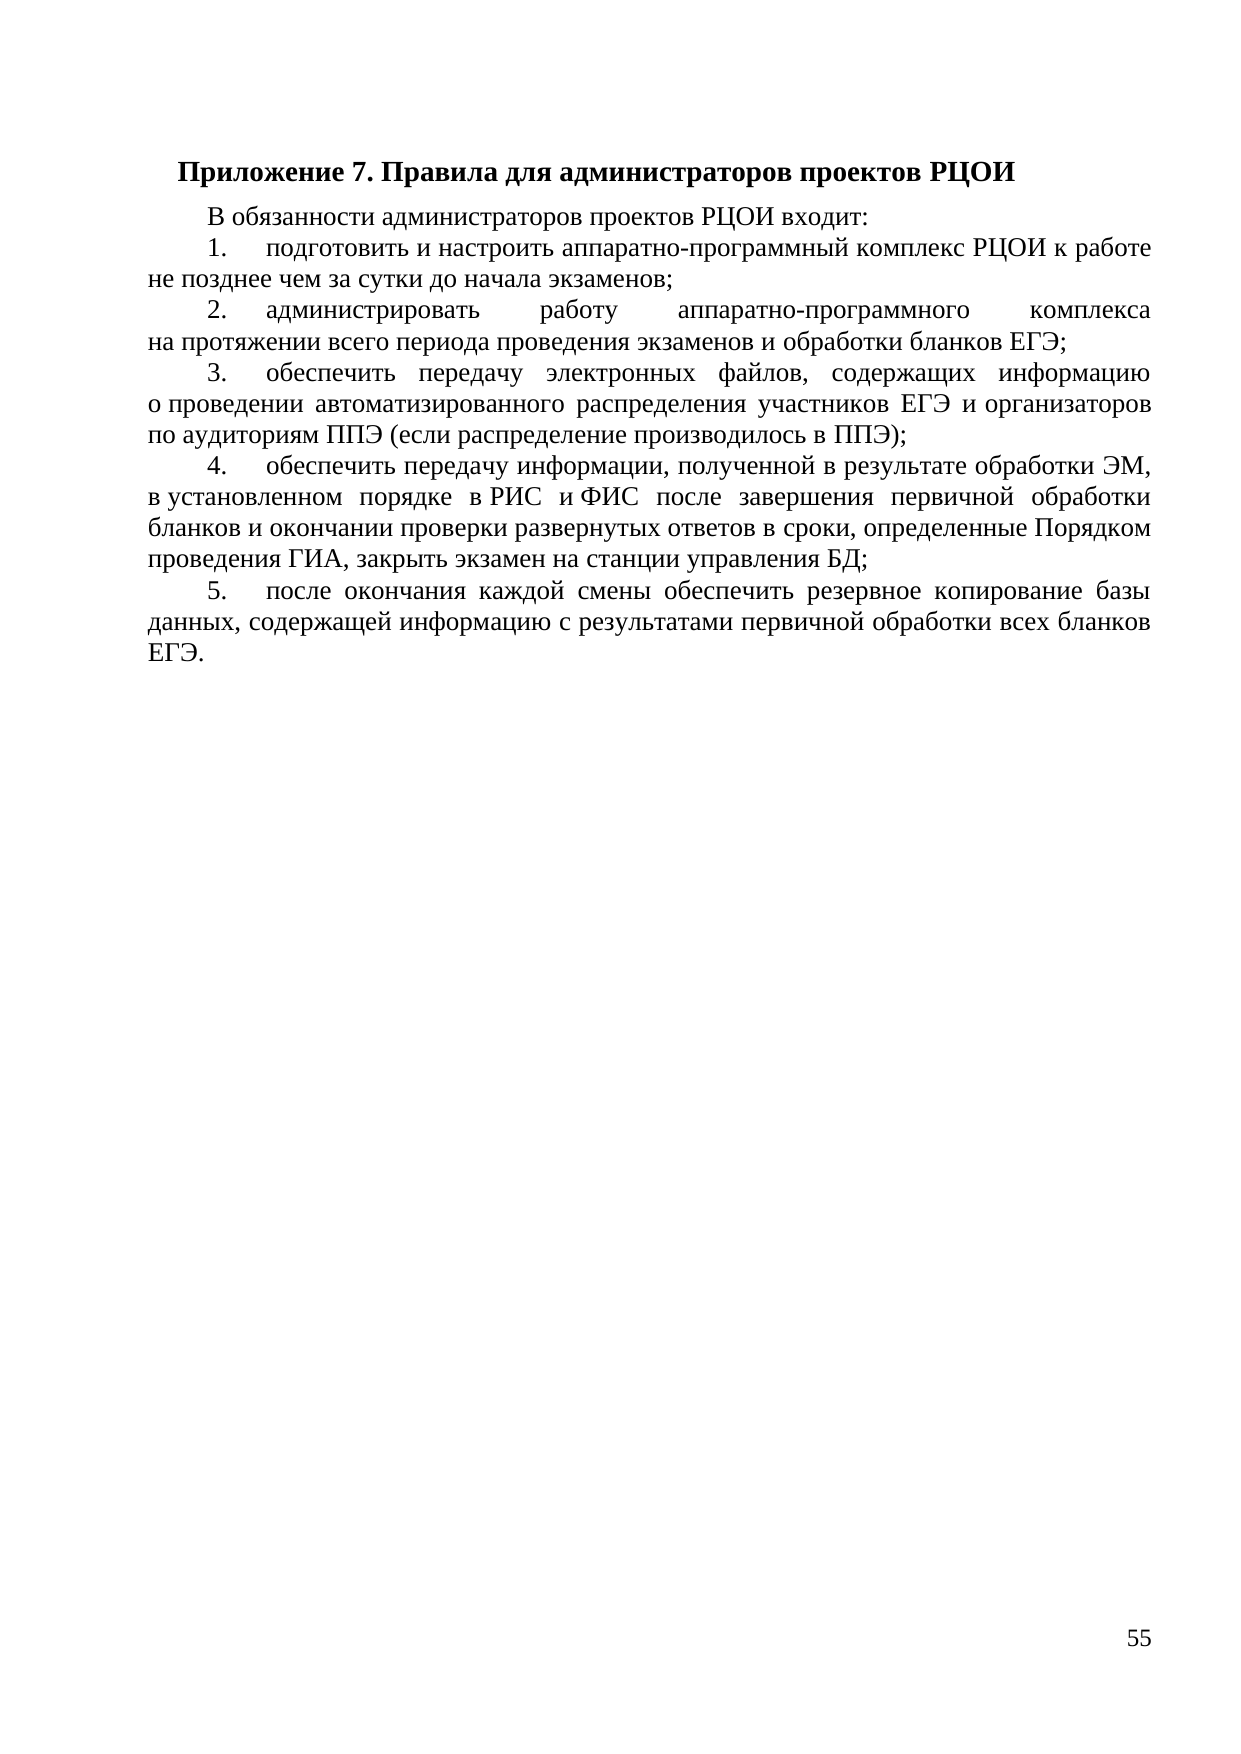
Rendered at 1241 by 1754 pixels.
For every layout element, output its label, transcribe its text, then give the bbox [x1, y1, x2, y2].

list администрировать работу аппаратно-программного комплекса на протяжении всего периода проведения экзаменов и обработки бланков ЕГЭ; [148, 293, 1152, 356]
list после окончания каждой смены обеспечить резервное копирование базы данных, содержащей информацию с результатами первичной обработки всех бланков ЕГЭ. [148, 574, 1152, 667]
list обеспечить передачу информации, полученной в результате обработки ЭМ, в установленном порядке в РИС и ФИС после завершения первичной обработки бланков и окончании проверки развернутых ответов в сроки, определенные Порядком проведения ГИА, закрыть экзамен на станции управления БД; [148, 449, 1152, 574]
list подготовить и настроить аппаратно-программный комплекс РЦОИ к работе не позднее чем за сутки до начала экзаменов; [148, 231, 1152, 293]
subtitle Приложение 7. Правила для администраторов проектов РЦОИ [177, 154, 1152, 187]
text В обязанности администраторов проектов РЦОИ входит: [142, 200, 1152, 231]
list обеспечить передачу электронных файлов, содержащих информацию о проведении автоматизированного распределения участников ЕГЭ и организаторов по аудиториям ППЭ (если распределение производилось в ППЭ); [148, 356, 1152, 449]
